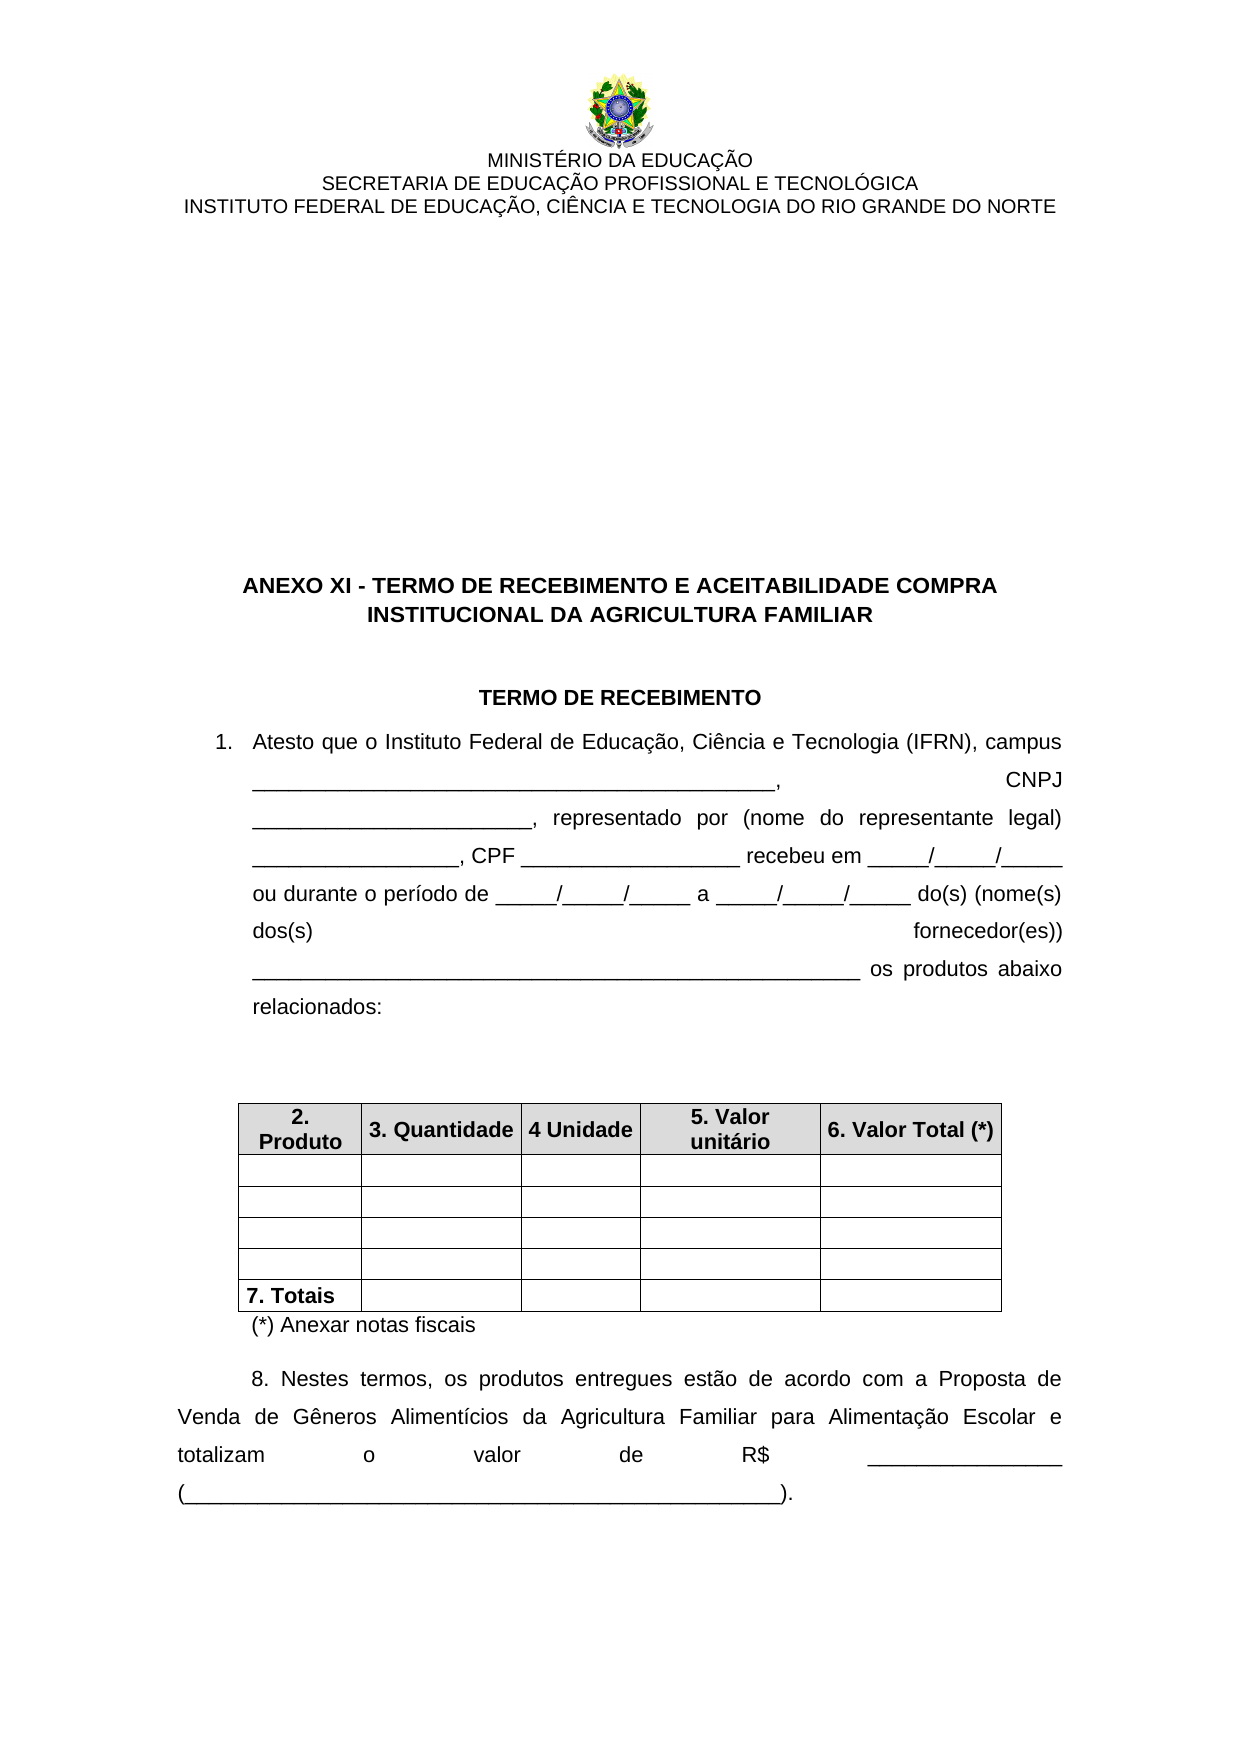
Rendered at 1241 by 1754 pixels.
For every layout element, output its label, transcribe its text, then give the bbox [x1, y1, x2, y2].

table_cell [821, 1218, 1001, 1248]
table_cell [522, 1218, 640, 1248]
table_cell [641, 1249, 820, 1279]
text ANEXO XI - TERMO DE RECEBIMENTO E ACEITABILIDADE COMPRA INSTITUCIONAL DA AGRICULTURA FAMILIAR [177, 573, 1063, 627]
table_cell [522, 1280, 640, 1311]
picture [585, 73, 655, 150]
table_cell [522, 1249, 640, 1279]
table_cell [641, 1155, 820, 1186]
table_cell [641, 1280, 820, 1311]
table_header 5. Valor unitário [641, 1104, 820, 1154]
table_cell [821, 1187, 1001, 1217]
table_cell [362, 1155, 521, 1186]
text 8. Nestes termos, os produtos entregues estão de acordo com a Proposta de Venda de Gêneros Alimentícios da Agricultura Familiar para Alimentação Escolar e totalizam o valor de R$ ________________ (_________________________________________________). [177, 1366, 1063, 1505]
text (*) Anexar notas fiscais [177, 1312, 1063, 1337]
table_header 4 Unidade [522, 1104, 640, 1154]
table_header 6. Valor Total (*) [821, 1104, 1001, 1154]
table_cell [239, 1218, 361, 1248]
table_header 3. Quantidade [362, 1104, 521, 1154]
table_cell [821, 1280, 1001, 1311]
table_cell [239, 1249, 361, 1279]
table_cell [362, 1218, 521, 1248]
text TERMO DE RECEBIMENTO [177, 685, 1063, 711]
table_cell [821, 1249, 1001, 1279]
table_cell [821, 1155, 1001, 1186]
table_cell [362, 1280, 521, 1311]
table_cell [522, 1187, 640, 1217]
list Atesto que o Instituto Federal de Educação, Ciência e Tecnologia (IFRN), campus ___________________________________________, CNPJ _______________________, representado por (nome do representante legal) _________________, CPF __________________ recebeu em _____/_____/_____ ou durante o período de _____/_____/_____ a _____/_____/_____ do(s) (nome(s) dos(s) fornecedor(es)) __________________________________________________ os produtos abaixo relacionados: [215, 729, 1063, 1019]
table_cell [239, 1187, 361, 1217]
table_cell [239, 1155, 361, 1186]
table_cell 7. Totais [239, 1280, 361, 1311]
table_cell [641, 1218, 820, 1248]
table_cell [362, 1249, 521, 1279]
table_cell [522, 1155, 640, 1186]
table_cell [641, 1187, 820, 1217]
table_cell [362, 1187, 521, 1217]
table_header 2. Produto [239, 1104, 361, 1154]
